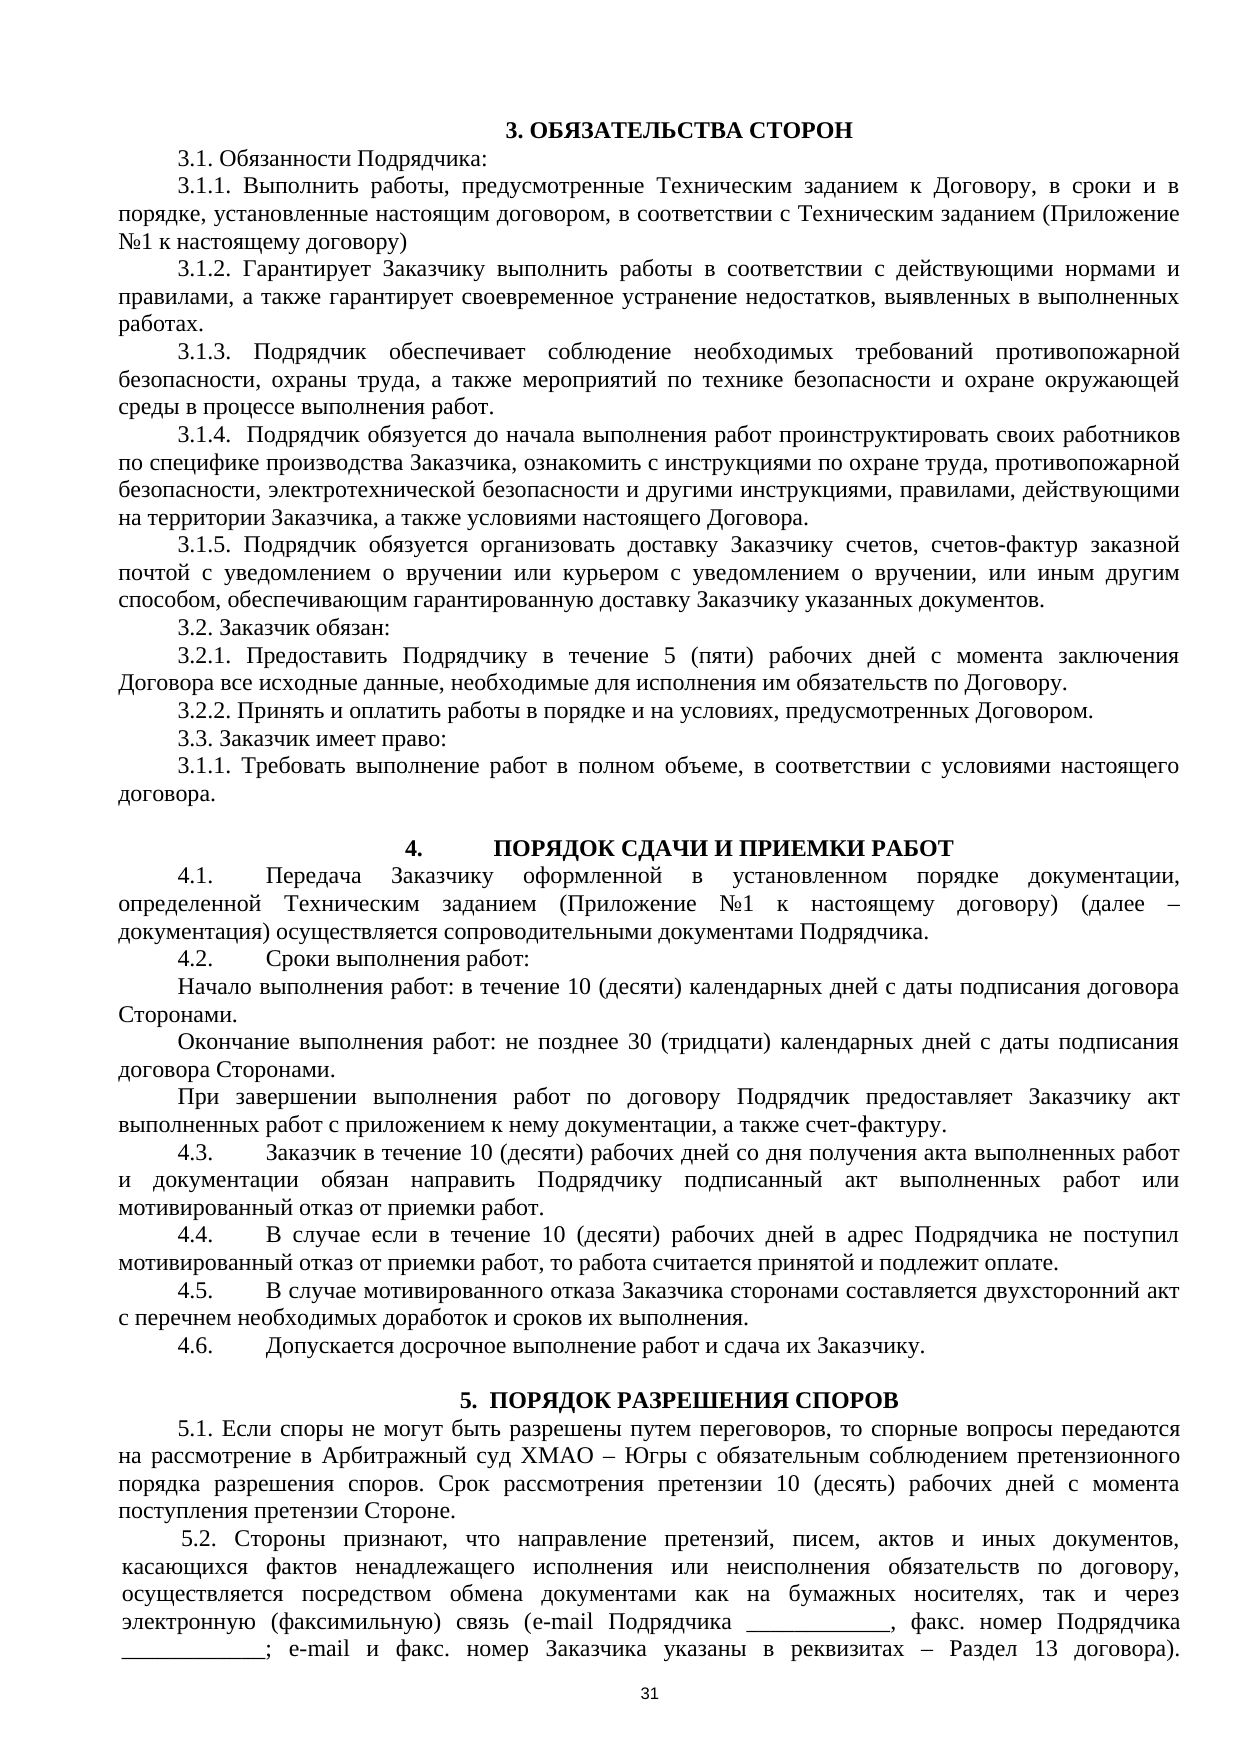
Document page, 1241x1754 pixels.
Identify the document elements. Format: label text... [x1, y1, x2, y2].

list Передача Заказчику оформленной в установленном порядке документации, определенной Техническим заданием (Приложение №1 к настоящему договору) (далее – документация) осуществляется сопроводительными документами Подрядчика. [118, 862, 1181, 944]
list Заказчик в течение 10 (десяти) рабочих дней со дня получения акта выполненных работ и документации обязан направить Подрядчику подписанный акт выполненных работ или мотивированный отказ от приемки работ. [118, 1138, 1181, 1220]
text 3.2.1. Предоставить Подрядчику в течение 5 (пяти) рабочих дней с момента заключения Договора все исходные данные, необходимые для исполнения им обязательств по Договору. [118, 641, 1181, 696]
text 3.1. Обязанности Подрядчика: [118, 144, 1181, 171]
text 3.2. Заказчик обязан: [118, 613, 1181, 641]
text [122, 1524, 1181, 1662]
text 3.1.3. Подрядчик обеспечивает соблюдение необходимых требований противопожарной безопасности, охраны труда, а также мероприятий по технике безопасности и охране окружающей среды в процессе выполнения работ. [118, 337, 1181, 420]
list В случае мотивированного отказа Заказчика сторонами составляется двухсторонний акт с перечнем необходимых доработок и сроков их выполнения. [118, 1276, 1181, 1331]
text 3.2.2. Принять и оплатить работы в порядке и на условиях, предусмотренных Договором. [118, 696, 1181, 723]
text 5. ПОРЯДОК РАЗРЕШЕНИЯ СПОРОВ [118, 1386, 1181, 1414]
text Начало выполнения работ: в течение 10 (десяти) календарных дней с даты подписания договора Сторонами. [118, 972, 1181, 1027]
text 3. ОБЯЗАТЕЛЬСТВА СТОРОН [118, 116, 1181, 144]
list Допускается досрочное выполнение работ и сдача их Заказчику. [118, 1331, 1181, 1358]
text Окончание выполнения работ: не позднее 30 (тридцати) календарных дней с даты подписания договора Сторонами. [118, 1027, 1181, 1082]
text 3.3. Заказчик имеет право: [118, 723, 1181, 751]
text 3.1.1. Выполнить работы, предусмотренные Техническим заданием к Договору, в сроки и в порядке, установленные настоящим договором, в соответствии с Техническим заданием (Приложение №1 к настоящему договору) [118, 171, 1181, 254]
text 5.1. Если споры не могут быть разрешены путем переговоров, то спорные вопросы передаются на рассмотрение в Арбитражный суд ХМАО – Югры с обязательным соблюдением претензионного порядка разрешения споров. Срок рассмотрения претензии 10 (десять) рабочих дней с момента поступления претензии Стороне. [118, 1414, 1181, 1524]
text 3.1.4. Подрядчик обязуется до начала выполнения работ проинструктировать своих работников по специфике производства Заказчика, ознакомить с инструкциями по охране труда, противопожарной безопасности, электротехнической безопасности и другими инструкциями, правилами, действующими на территории Заказчика, а также условиями настоящего Договора. [118, 420, 1181, 530]
list Сроки выполнения работ: [118, 944, 1181, 972]
text 3.1.1. Требовать выполнение работ в полном объеме, в соответствии с условиями настоящего договора. [118, 751, 1181, 806]
list ПОРЯДОК СДАЧИ И ПРИЕМКИ РАБОТ [118, 834, 1181, 862]
text При завершении выполнения работ по договору Подрядчик предоставляет Заказчику акт выполненных работ с приложением к нему документации, а также счет-фактуру. [118, 1082, 1181, 1138]
text 3.1.2. Гарантирует Заказчику выполнить работы в соответствии с действующими нормами и правилами, а также гарантирует своевременное устранение недостатков, выявленных в выполненных работах. [118, 254, 1181, 337]
list В случае если в течение 10 (десяти) рабочих дней в адрес Подрядчика не поступил мотивированный отказ от приемки работ, то работа считается принятой и подлежит оплате. [118, 1220, 1181, 1276]
text 3.1.5. Подрядчик обязуется организовать доставку Заказчику счетов, счетов-фактур заказной почтой с уведомлением о вручении или курьером с уведомлением о вручении, или иным другим способом, обеспечивающим гарантированную доставку Заказчику указанных документов. [118, 530, 1181, 613]
